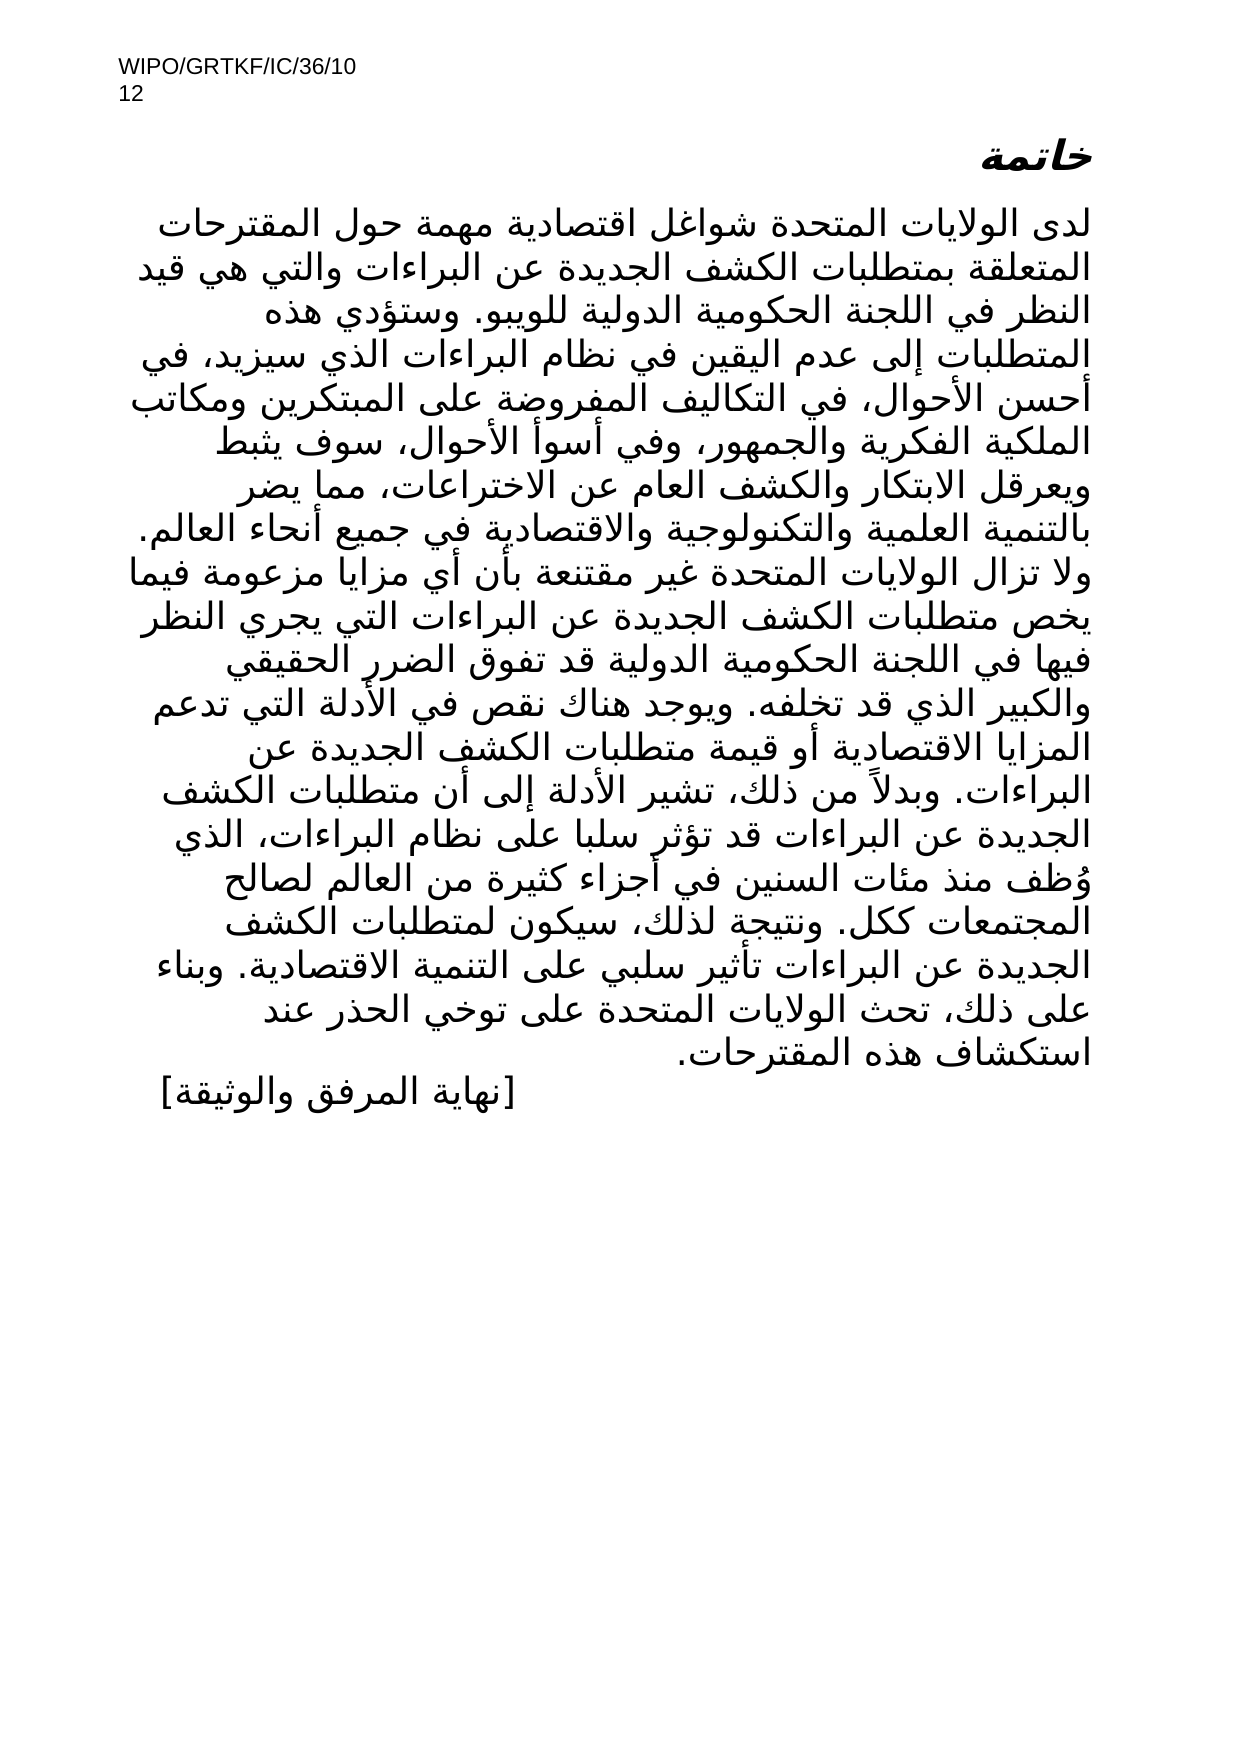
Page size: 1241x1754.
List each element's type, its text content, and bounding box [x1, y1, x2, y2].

text [نهاية المرفق والوثيقة] [118, 1074, 516, 1112]
subtitle خاتمة [118, 132, 1092, 181]
text لدى الولايات المتحدة شواغل اقتصادية مهمة حول المقترحات المتعلقة بمتطلبات الكشف الجديدة عن البراءات والتي هي قيد النظر في اللجنة الحكومية الدولية للويبو. وستؤدي هذه المتطلبات إلى عدم اليقين في نظام البراءات الذي سيزيد، في أحسن الأحوال، في التكاليف المفروضة على المبتكرين ومكاتب الملكية الفكرية والجمهور، وفي أسوأ الأحوال، سوف يثبط ويعرقل الابتكار والكشف العام عن الاختراعات، مما يضر بالتنمية العلمية والتكنولوجية والاقتصادية في جميع أنحاء العالم. ولا تزال الولايات المتحدة غير مقتنعة بأن أي مزايا مزعومة فيما يخص متطلبات الكشف الجديدة عن البراءات التي يجري النظر فيها في اللجنة الحكومية الدولية قد تفوق الضرر الحقيقي والكبير الذي قد تخلفه. ويوجد هناك نقص في الأدلة التي تدعم المزايا الاقتصادية أو قيمة متطلبات الكشف الجديدة عن البراءات. وبدلاً من ذلك، تشير الأدلة إلى أن متطلبات الكشف الجديدة عن البراءات قد تؤثر سلبا على نظام البراءات، الذي وُظف منذ مئات السنين في أجزاء كثيرة من العالم لصالح المجتمعات ككل. ونتيجة لذلك، سيكون لمتطلبات الكشف الجديدة عن البراءات تأثير سلبي على التنمية الاقتصادية. وبناء على ذلك، تحث الولايات المتحدة على توخي الحذر عند استكشاف هذه المقترحات. [118, 202, 1092, 1074]
